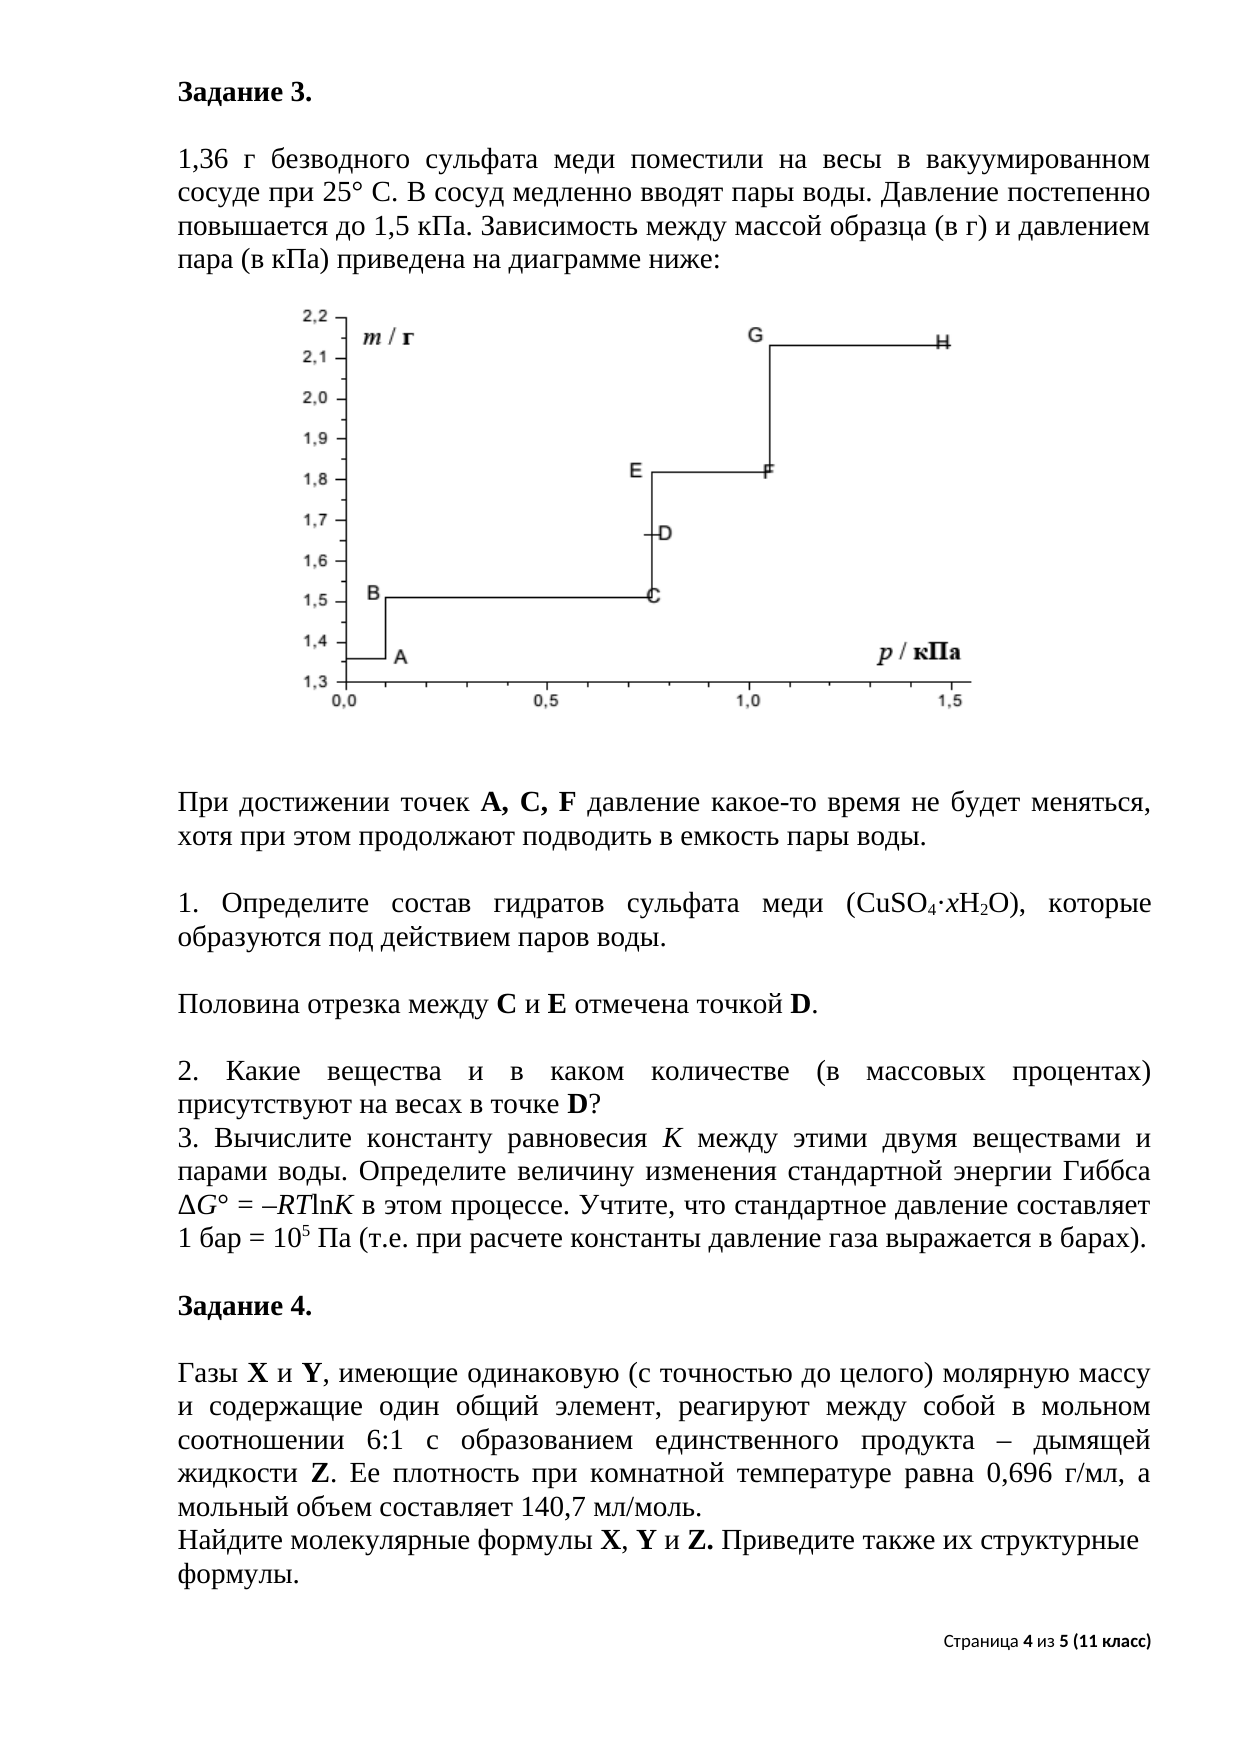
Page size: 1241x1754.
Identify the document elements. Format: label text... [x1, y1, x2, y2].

text Газы X и Y, имеющие одинаковую (с точностью до целого) молярную массу и содержащие один общий элемент, реагируют между собой в мольном соотношении 6:1 с образованием единственного продукта – дымящей жидкости Z. Ее плотность при комнатной температуре равна 0,696 г/мл, а мольный объем составляет 140,7 мл/моль. [177, 1355, 1152, 1522]
text Половина отрезка между C и E отмечена точкой D. [177, 986, 1152, 1019]
text 3. Вычислите константу равновесия K между этими двумя веществами и парами воды. Определите величину изменения стандартной энергии Гиббса ΔG° = –RTlnK в этом процессе. Учтите, что стандартное давление составляет 1 бар = 105 Па (т.е. при расчете константы давление газа выражается в барах). [177, 1120, 1152, 1254]
text 1. Определите состав гидратов сульфата меди (CuSO4·xH2O), которые образуются под действием паров воды. [177, 885, 1152, 952]
text 1,36 г безводного сульфата меди поместили на весы в вакуумированном сосуде при 25° С. В сосуд медленно вводят пары воды. Давление постепенно повышается до 1,5 кПа. Зависимость между массой образца (в г) и давлением пара (в кПа) приведена на диаграмме ниже: [177, 141, 1152, 275]
text Найдите молекулярные формулы X, Y и Z. Приведите также их структурные формулы. [177, 1522, 1152, 1589]
picture [257, 275, 1072, 785]
text 2. Какие вещества и в каком количестве (в массовых процентах) присутствуют на весах в точке D? [177, 1053, 1152, 1120]
text Задание 3. [177, 74, 1152, 107]
text При достижении точек А, C, F давление какое-то время не будет меняться, хотя при этом продолжают подводить в емкость пары воды. [177, 784, 1152, 852]
list Задание 4. [177, 1288, 1152, 1321]
